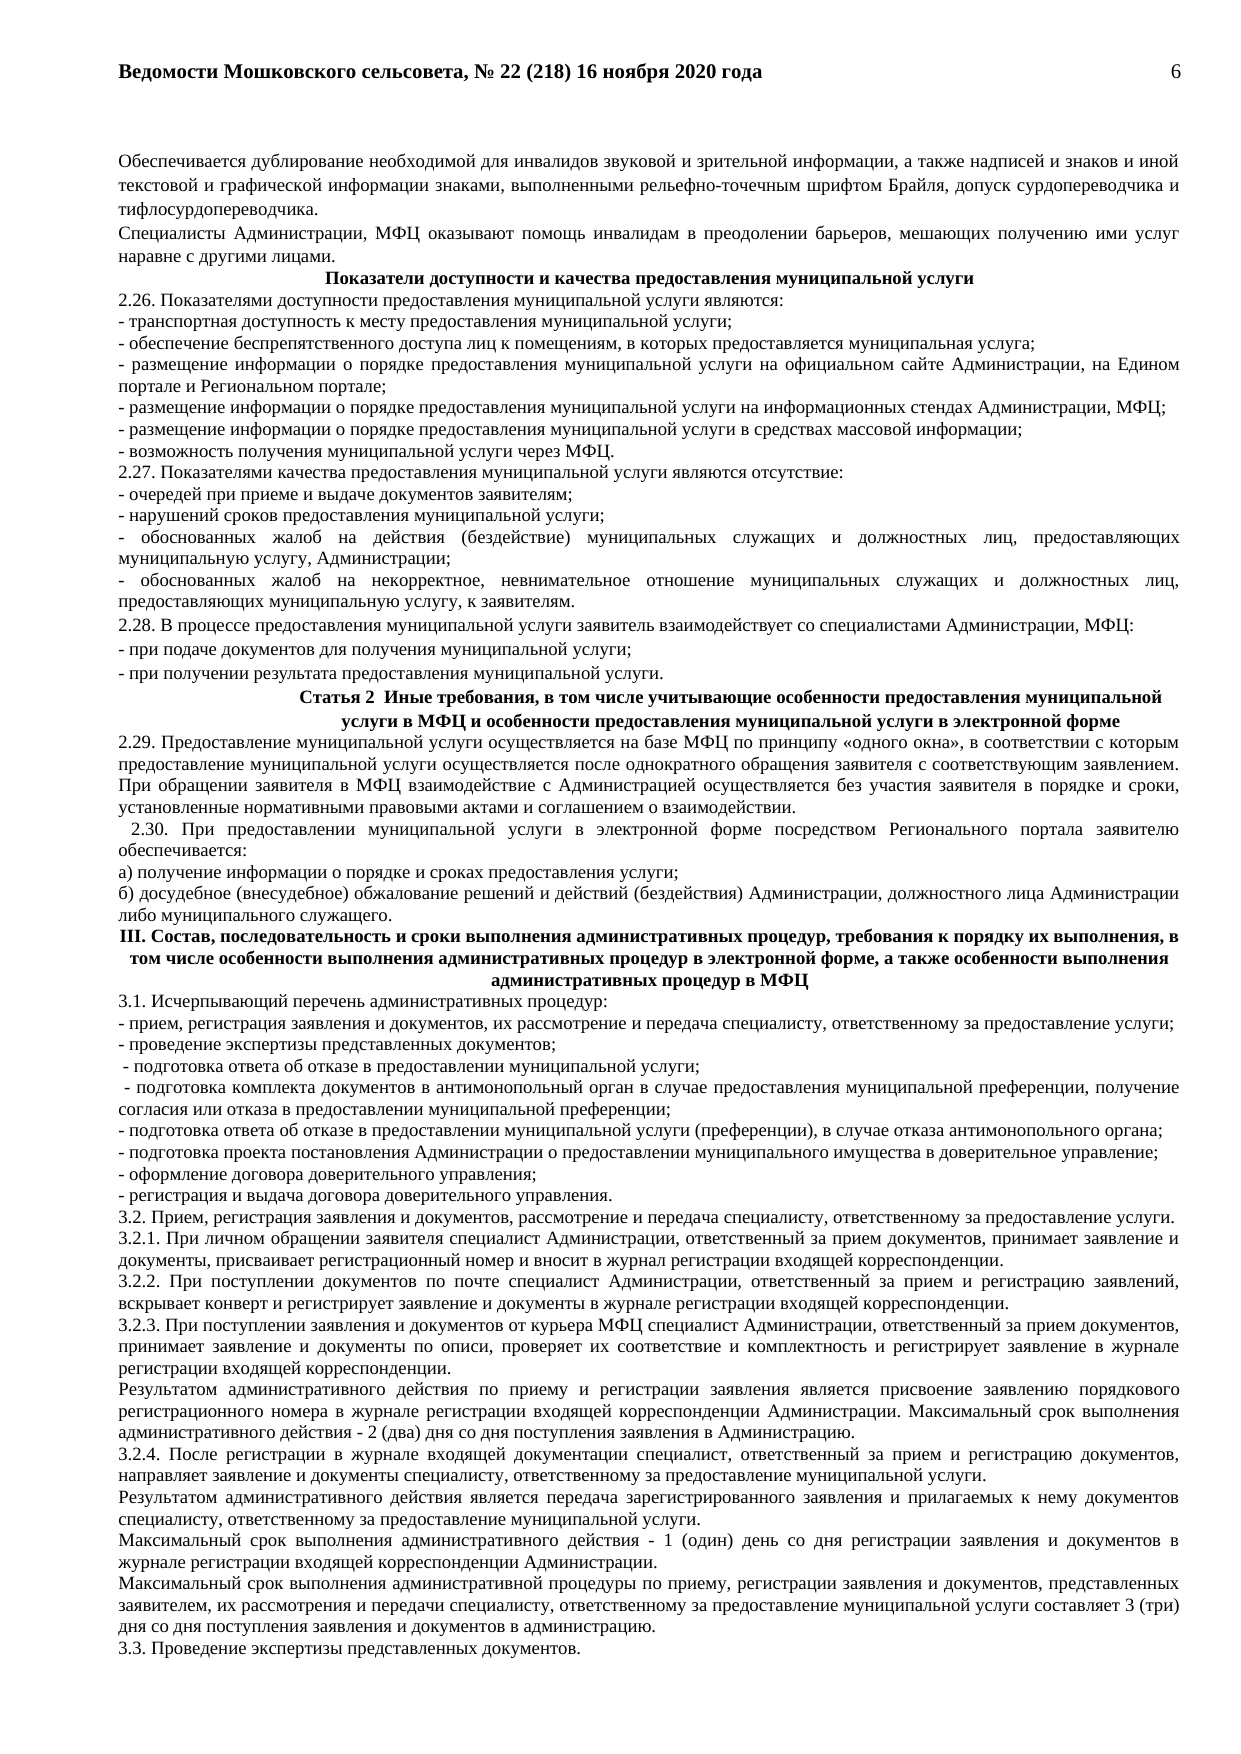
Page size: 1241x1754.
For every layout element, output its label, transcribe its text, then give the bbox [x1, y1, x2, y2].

text 3.1. Исчерпывающий перечень административных процедур: [118, 990, 1181, 1012]
text Максимальный срок выполнения административного действия - 1 (один) день со дня регистрации заявления и документов в журнале регистрации входящей корреспонденции Администрации. [118, 1529, 1181, 1572]
text 3.2. Прием, регистрация заявления и документов, рассмотрение и передача специалисту, ответственному за предоставление услуги. [118, 1206, 1181, 1227]
text - обоснованных жалоб на некорректное, невнимательное отношение муниципальных служащих и должностных лиц, предоставляющих муниципальную услугу, к заявителям. [118, 569, 1181, 612]
text - обеспечение беспрепятственного доступа лиц к помещениям, в которых предоставляется муниципальная услуга; [118, 332, 1181, 353]
text Максимальный срок выполнения административной процедуры по приему, регистрации заявления и документов, представленных заявителем, их рассмотрения и передачи специалисту, ответственному за предоставление муниципальной услуги составляет 3 (три) дня со дня поступления заявления и документов в администрацию. [118, 1572, 1181, 1637]
text - оформление договора доверительного управления; [118, 1162, 1181, 1184]
text - размещение информации о порядке предоставления муниципальной услуги в средствах массовой информации; [118, 418, 1181, 439]
subtitle Иные требования, в том числе учитывающие особенности предоставления муниципальной услуги в МФЦ и особенности предоставления муниципальной услуги в электронной форме [281, 683, 1181, 731]
text 2.30. При предоставлении муниципальной услуги в электронной форме посредством Регионального портала заявителю обеспечивается: [118, 817, 1181, 861]
text 3.2.4. После регистрации в журнале входящей документации специалист, ответственный за прием и регистрацию документов, направляет заявление и документы специалисту, ответственному за предоставление муниципальной услуги. [118, 1443, 1181, 1486]
text б) досудебное (внесудебное) обжалование решений и действий (бездействия) Администрации, должностного лица Администрации либо муниципального служащего. [118, 882, 1181, 925]
text - возможность получения муниципальной услуги через МФЦ. [118, 439, 1181, 461]
text 3.2.2. При поступлении документов по почте специалист Администрации, ответственный за прием и регистрацию заявлений, вскрывает конверт и регистрирует заявление и документы в журнале регистрации входящей корреспонденции. [118, 1270, 1181, 1313]
text Обеспечивается дублирование необходимой для инвалидов звуковой и зрительной информации, а также надписей и знаков и иной текстовой и графической информации знаками, выполненными рельефно-точечным шрифтом Брайля, допуск сурдопереводчика и тифлосурдопереводчика. [118, 148, 1181, 219]
text Показатели доступности и качества предоставления муниципальной услуги [118, 267, 1181, 288]
text - проведение экспертизы представленных документов; [118, 1033, 1181, 1055]
text 3.3. Проведение экспертизы представленных документов. [118, 1637, 1181, 1658]
text - нарушений сроков предоставления муниципальной услуги; [118, 504, 1181, 526]
text 3.2.3. При поступлении заявления и документов от курьера МФЦ специалист Администрации, ответственный за прием документов, принимает заявление и документы по описи, проверяет их соответствие и комплектность и регистрирует заявление в журнале регистрации входящей корреспонденции. [118, 1313, 1181, 1378]
text - очередей при приеме и выдаче документов заявителям; [118, 483, 1181, 504]
text а) получение информации о порядке и сроках предоставления услуги; [118, 861, 1181, 882]
text - при подаче документов для получения муниципальной услуги; [118, 636, 1181, 660]
text 3.2.1. При личном обращении заявителя специалист Администрации, ответственный за прием документов, принимает заявление и документы, присваивает регистрационный номер и вносит в журнал регистрации входящей корреспонденции. [118, 1227, 1181, 1270]
text - подготовка проекта постановления Администрации о предоставлении муниципального имущества в доверительное управление; [118, 1141, 1181, 1162]
text - обоснованных жалоб на действия (бездействие) муниципальных служащих и должностных лиц, предоставляющих муниципальную услугу, Администрации; [118, 526, 1181, 569]
text - размещение информации о порядке предоставления муниципальной услуги на официальном сайте Администрации, на Едином портале и Региональном портале; [118, 353, 1181, 396]
text 2.26. Показателями доступности предоставления муниципальной услуги являются: [118, 288, 1181, 310]
text - прием, регистрация заявления и документов, их рассмотрение и передача специалисту, ответственному за предоставление услуги; [118, 1012, 1181, 1033]
text - подготовка ответа об отказе в предоставлении муниципальной услуги (преференции), в случае отказа антимонопольного органа; [118, 1119, 1181, 1141]
text Специалисты Администрации, МФЦ оказывают помощь инвалидам в преодолении барьеров, мешающих получению ими услуг наравне с другими лицами. [118, 219, 1181, 267]
text Результатом административного действия является передача зарегистрированного заявления и прилагаемых к нему документов специалисту, ответственному за предоставление муниципальной услуги. [118, 1486, 1181, 1529]
text - подготовка ответа об отказе в предоставлении муниципальной услуги; [118, 1055, 1181, 1076]
text - при получении результата предоставления муниципальной услуги. [118, 660, 1181, 683]
text - размещение информации о порядке предоставления муниципальной услуги на информационных стендах Администрации, МФЦ; [118, 396, 1181, 418]
text III. Состав, последовательность и сроки выполнения административных процедур, требования к порядку их выполнения, в том числе особенности выполнения административных процедур в электронной форме, а также особенности выполнения административных процедур в МФЦ [118, 925, 1181, 990]
text - транспортная доступность к месту предоставления муниципальной услуги; [118, 310, 1181, 332]
text - регистрация и выдача договора доверительного управления. [118, 1184, 1181, 1206]
text Результатом административного действия по приему и регистрации заявления является присвоение заявлению порядкового регистрационного номера в журнале регистрации входящей корреспонденции Администрации. Максимальный срок выполнения административного действия - 2 (два) дня со дня поступления заявления в Администрацию. [118, 1378, 1181, 1443]
text 2.29. Предоставление муниципальной услуги осуществляется на базе МФЦ по принципу «одного окна», в соответствии с которым предоставление муниципальной услуги осуществляется после однократного обращения заявителя с соответствующим заявлением. При обращении заявителя в МФЦ взаимодействие с Администрацией осуществляется без участия заявителя в порядке и сроки, установленные нормативными правовыми актами и соглашением о взаимодействии. [118, 731, 1181, 817]
text - подготовка комплекта документов в антимонопольный орган в случае предоставления муниципальной преференции, получение согласия или отказа в предоставлении муниципальной преференции; [118, 1076, 1181, 1119]
text 2.27. Показателями качества предоставления муниципальной услуги являются отсутствие: [118, 461, 1181, 483]
text 2.28. В процессе предоставления муниципальной услуги заявитель взаимодействует со специалистами Администрации, МФЦ: [118, 612, 1181, 636]
